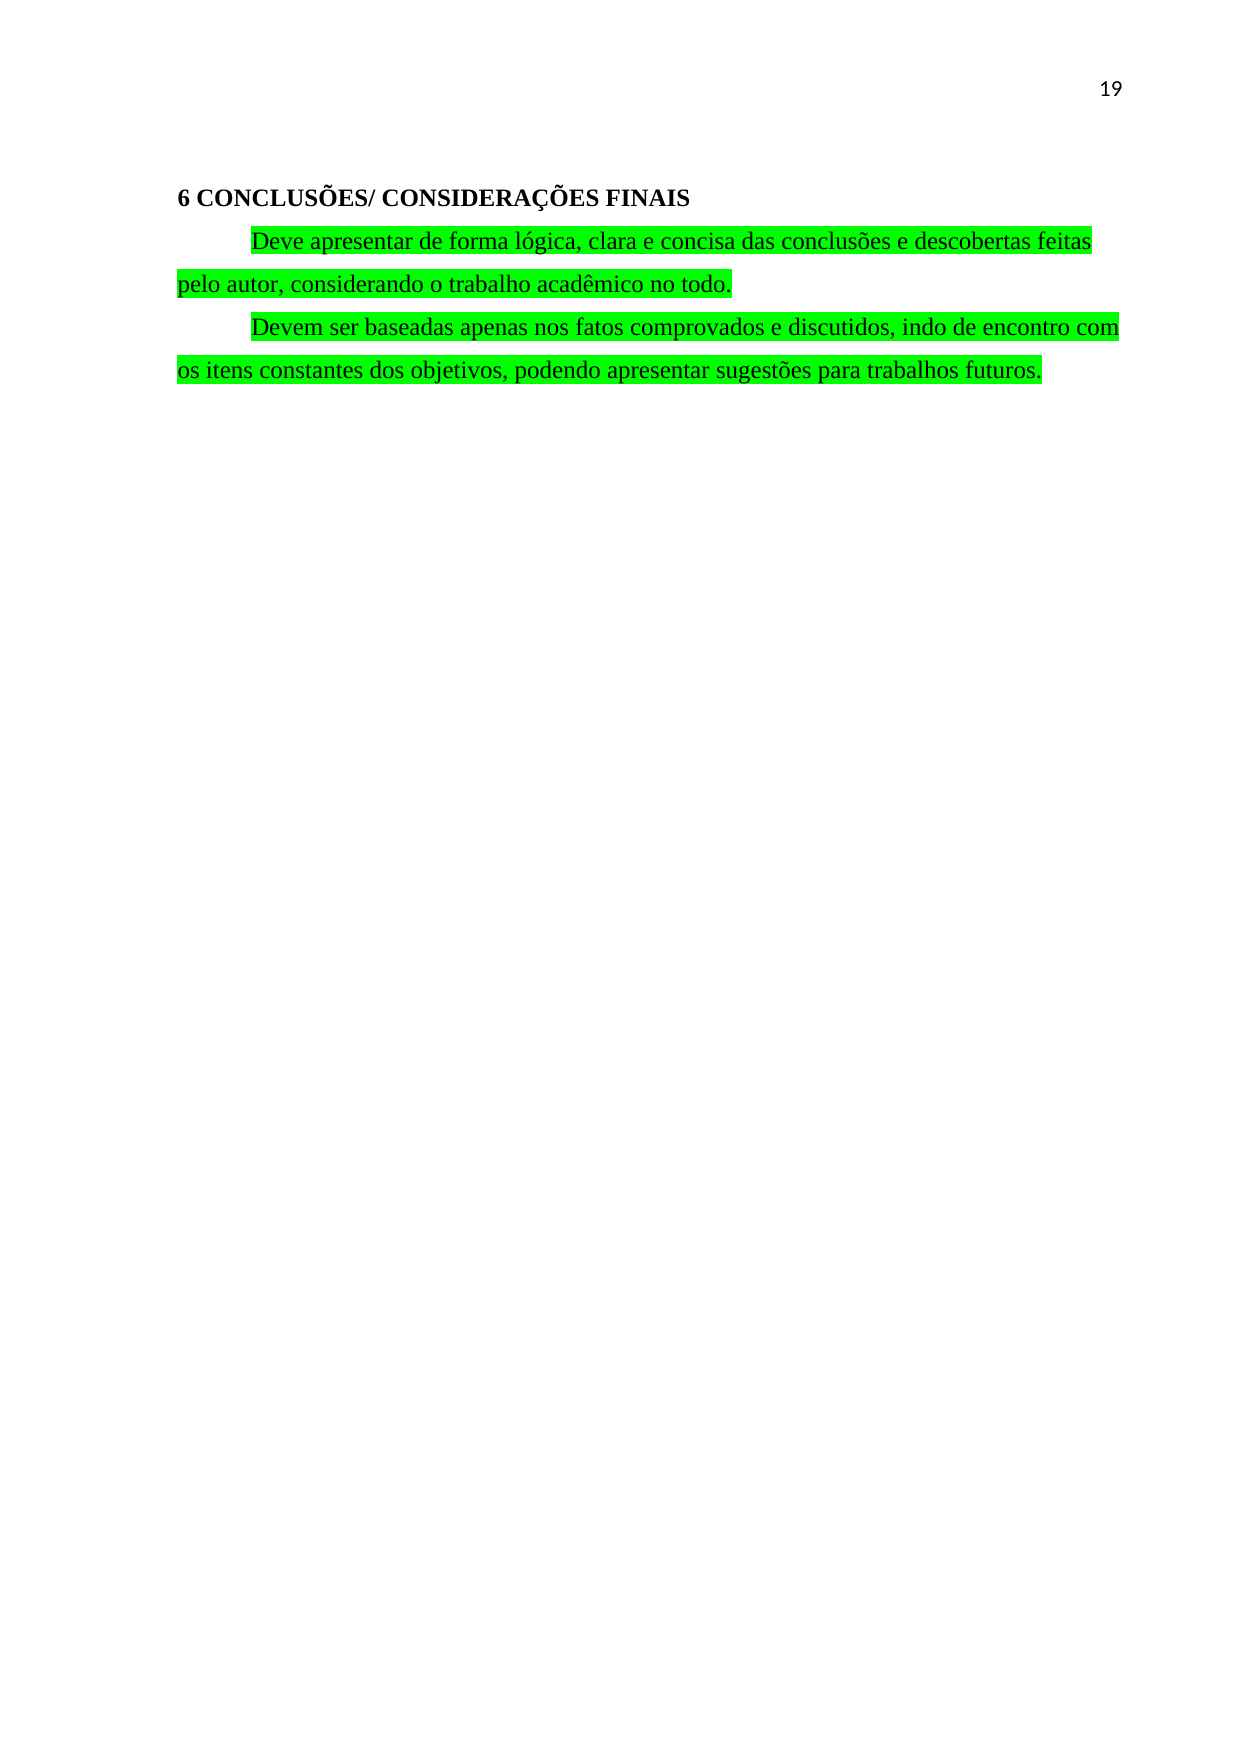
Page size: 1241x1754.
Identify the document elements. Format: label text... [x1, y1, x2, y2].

subtitle 6 CONCLUSÕES/ CONSIDERAÇÕES FINAIS [177, 183, 1122, 211]
text Devem ser baseadas apenas nos fatos comprovados e discutidos, indo de encontro com os itens constantes dos objetivos, podendo apresentar sugestões para trabalhos futuros. [177, 312, 1122, 384]
text Deve apresentar de forma lógica, clara e concisa das conclusões e descobertas feitas pelo autor, considerando o trabalho acadêmico no todo. [177, 226, 1122, 298]
